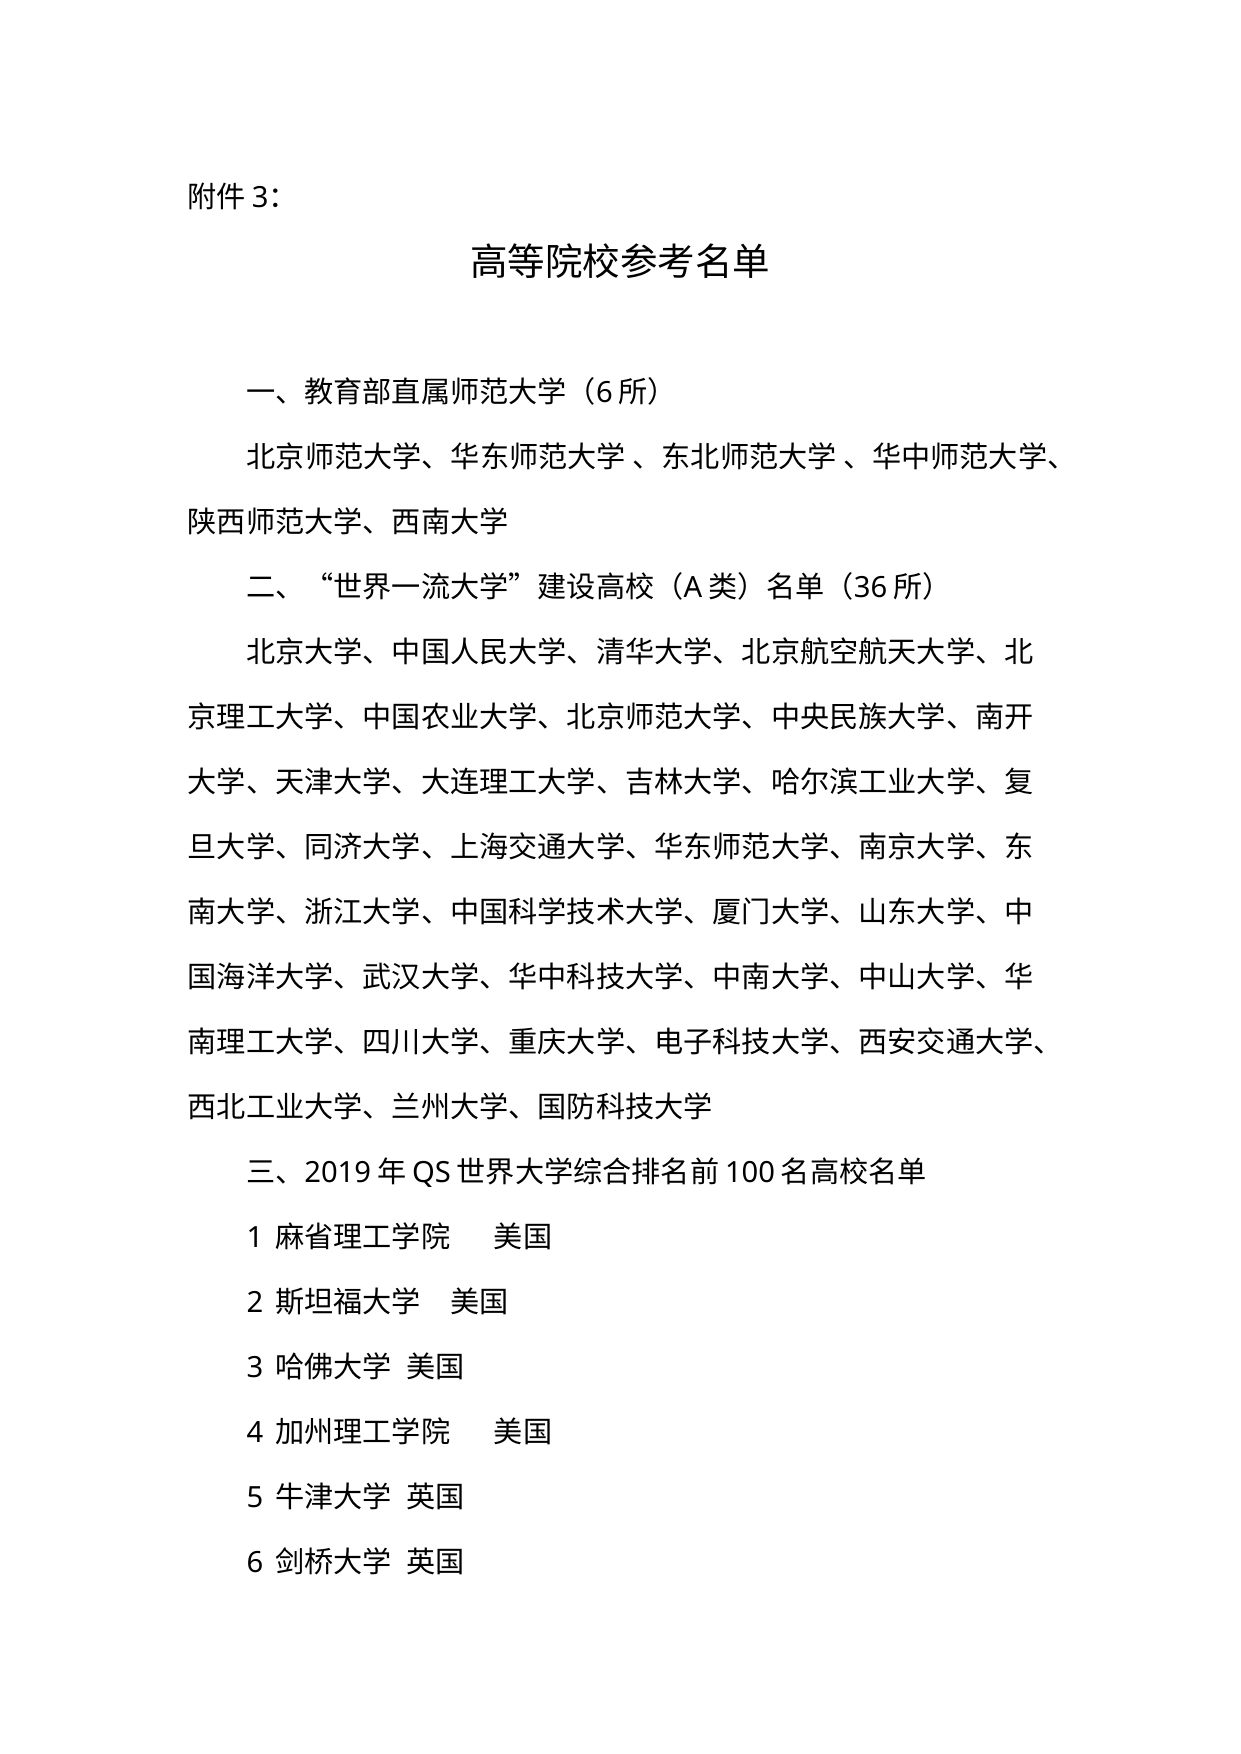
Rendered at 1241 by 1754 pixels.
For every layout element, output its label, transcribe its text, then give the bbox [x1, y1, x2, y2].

text 北京师范大学、华东师范大学 、东北师范大学 、华中师范大学、陕西师范大学、西南大学 [187, 422, 1053, 552]
text 3 哈佛大学 美国 [187, 1332, 1053, 1397]
text 一、教育部直属师范大学（6所） [187, 357, 1053, 422]
text 5 牛津大学 英国 [187, 1462, 1053, 1527]
text 6 剑桥大学 英国 [187, 1527, 1053, 1592]
text 北京大学、中国人民大学、清华大学、北京航空航天大学、北京理工大学、中国农业大学、北京师范大学、中央民族大学、南开大学、天津大学、大连理工大学、吉林大学、哈尔滨工业大学、复旦大学、同济大学、上海交通大学、华东师范大学、南京大学、东南大学、浙江大学、中国科学技术大学、厦门大学、山东大学、中国海洋大学、武汉大学、华中科技大学、中南大学、中山大学、华南理工大学、四川大学、重庆大学、电子科技大学、西安交通大学、西北工业大学、兰州大学、国防科技大学 [187, 617, 1053, 1137]
text 2 斯坦福大学 美国 [187, 1267, 1053, 1332]
text 高等院校参考名单 [187, 227, 1053, 292]
text 二、“世界一流大学”建设高校（A类）名单（36所） [187, 552, 1053, 617]
text 1 麻省理工学院 美国 [187, 1202, 1053, 1267]
text 三、2019年QS世界大学综合排名前100名高校名单 [187, 1137, 1053, 1202]
text 4 加州理工学院 美国 [187, 1397, 1053, 1462]
text 附件3： [187, 162, 1053, 227]
